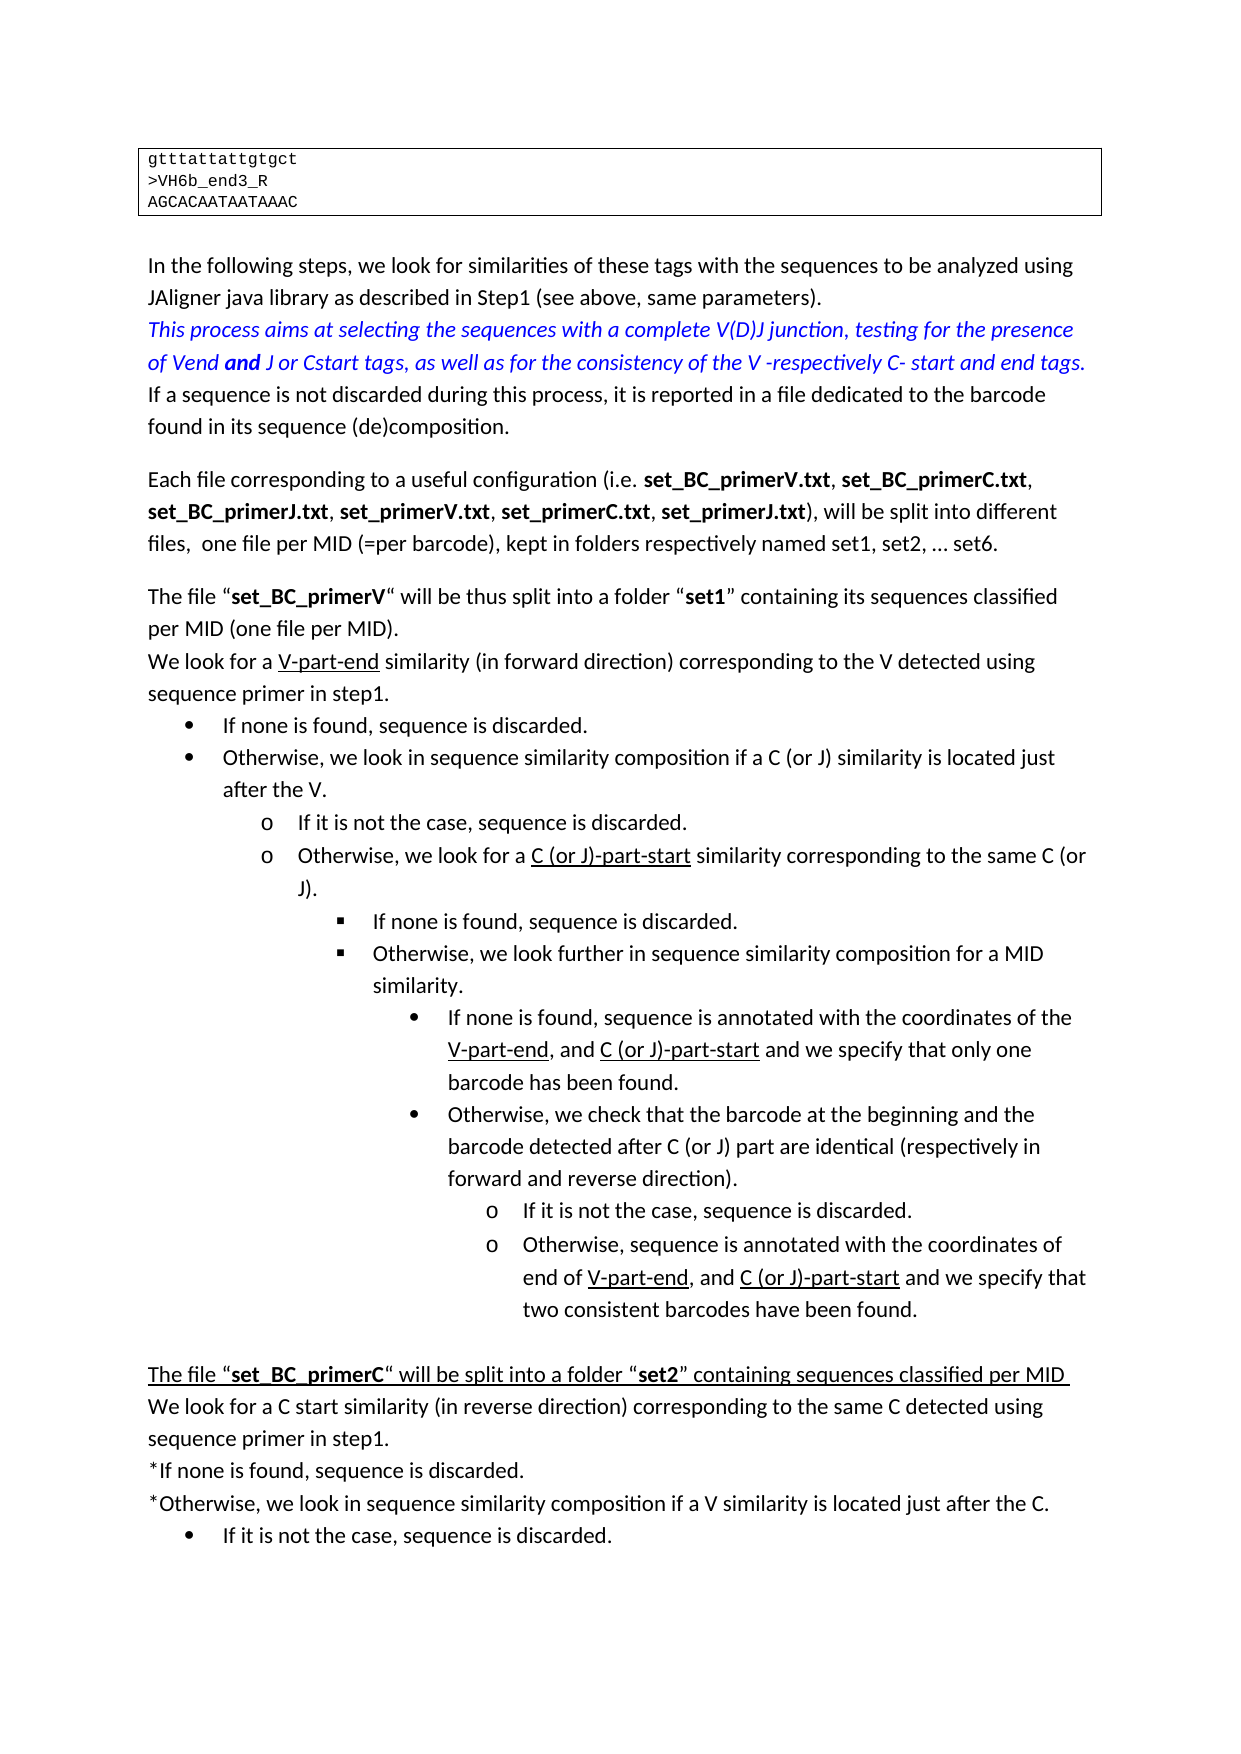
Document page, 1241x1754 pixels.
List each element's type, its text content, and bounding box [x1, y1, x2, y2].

text The file “set_BC_primerC“ will be split into a folder “set2” containing sequences classified per MID We look for a C start similarity (in reverse direction) corresponding to the same C detected using sequence primer in step1. [148, 1360, 1093, 1452]
text The file “set_BC_primerV“ will be thus split into a folder “set1” containing its sequences classified per MID (one file per MID). [148, 582, 1093, 643]
list Otherwise, we check that the barcode at the beginning and the barcode detected after C (or J) part are identical (respectively in forward and reverse direction). [410, 1100, 1093, 1192]
list Otherwise, we look further in sequence similarity composition for a MID similarity. [335, 939, 1093, 999]
list Otherwise, we look in sequence similarity composition if a C (or J) similarity is located just after the V. [185, 743, 1093, 803]
text gtttattattgtgct [139, 149, 1101, 169]
list If none is found, sequence is discarded. [335, 907, 1093, 935]
text *If none is found, sequence is discarded. [148, 1456, 1093, 1484]
list If none is found, sequence is annotated with the coordinates of the V-part-end, and C (or J)-part-start and we specify that only one barcode has been found. [410, 1003, 1093, 1096]
text In the following steps, we look for similarities of these tags with the sequences to be analyzed using JAligner java library as described in Step1 (see above, same parameters). [148, 251, 1093, 311]
list If it is not the case, sequence is discarded. [185, 1521, 1093, 1549]
text >VH6b_end3_R [139, 169, 1101, 191]
list Otherwise, sequence is annotated with the coordinates of end of V-part-end, and C (or J)-part-start and we specify that two consistent barcodes have been found. [485, 1230, 1093, 1323]
list If none is found, sequence is discarded. [185, 711, 1093, 739]
list If it is not the case, sequence is discarded. [485, 1196, 1093, 1226]
text We look for a V-part-end similarity (in forward direction) corresponding to the V detected using sequence primer in step1. [148, 647, 1093, 707]
text If a sequence is not discarded during this process, it is reported in a file dedicated to the barcode found in its sequence (de)composition. [148, 380, 1093, 440]
list Otherwise, we look for a C (or J)-part-start similarity corresponding to the same C (or J). [260, 841, 1093, 903]
list If it is not the case, sequence is discarded. [260, 808, 1093, 837]
text AGCACAATAATAAAC [139, 191, 1101, 215]
text Each file corresponding to a useful configuration (i.e. set_BC_primerV.txt, set_BC_primerC.txt, set_BC_primerJ.txt, set_primerV.txt, set_primerC.txt, set_primerJ.txt), will be split into different files, one file per MID (=per barcode), kept in folders respectively named set1, set2, … set6. [148, 465, 1093, 557]
text This process aims at selecting the sequences with a complete V(D)J junction, testing for the presence of Vend and J or Cstart tags, as well as for the consistency of the V -respectively C- start and end tags. [148, 315, 1093, 376]
text *Otherwise, we look in sequence similarity composition if a V similarity is located just after the C. [148, 1489, 1093, 1517]
